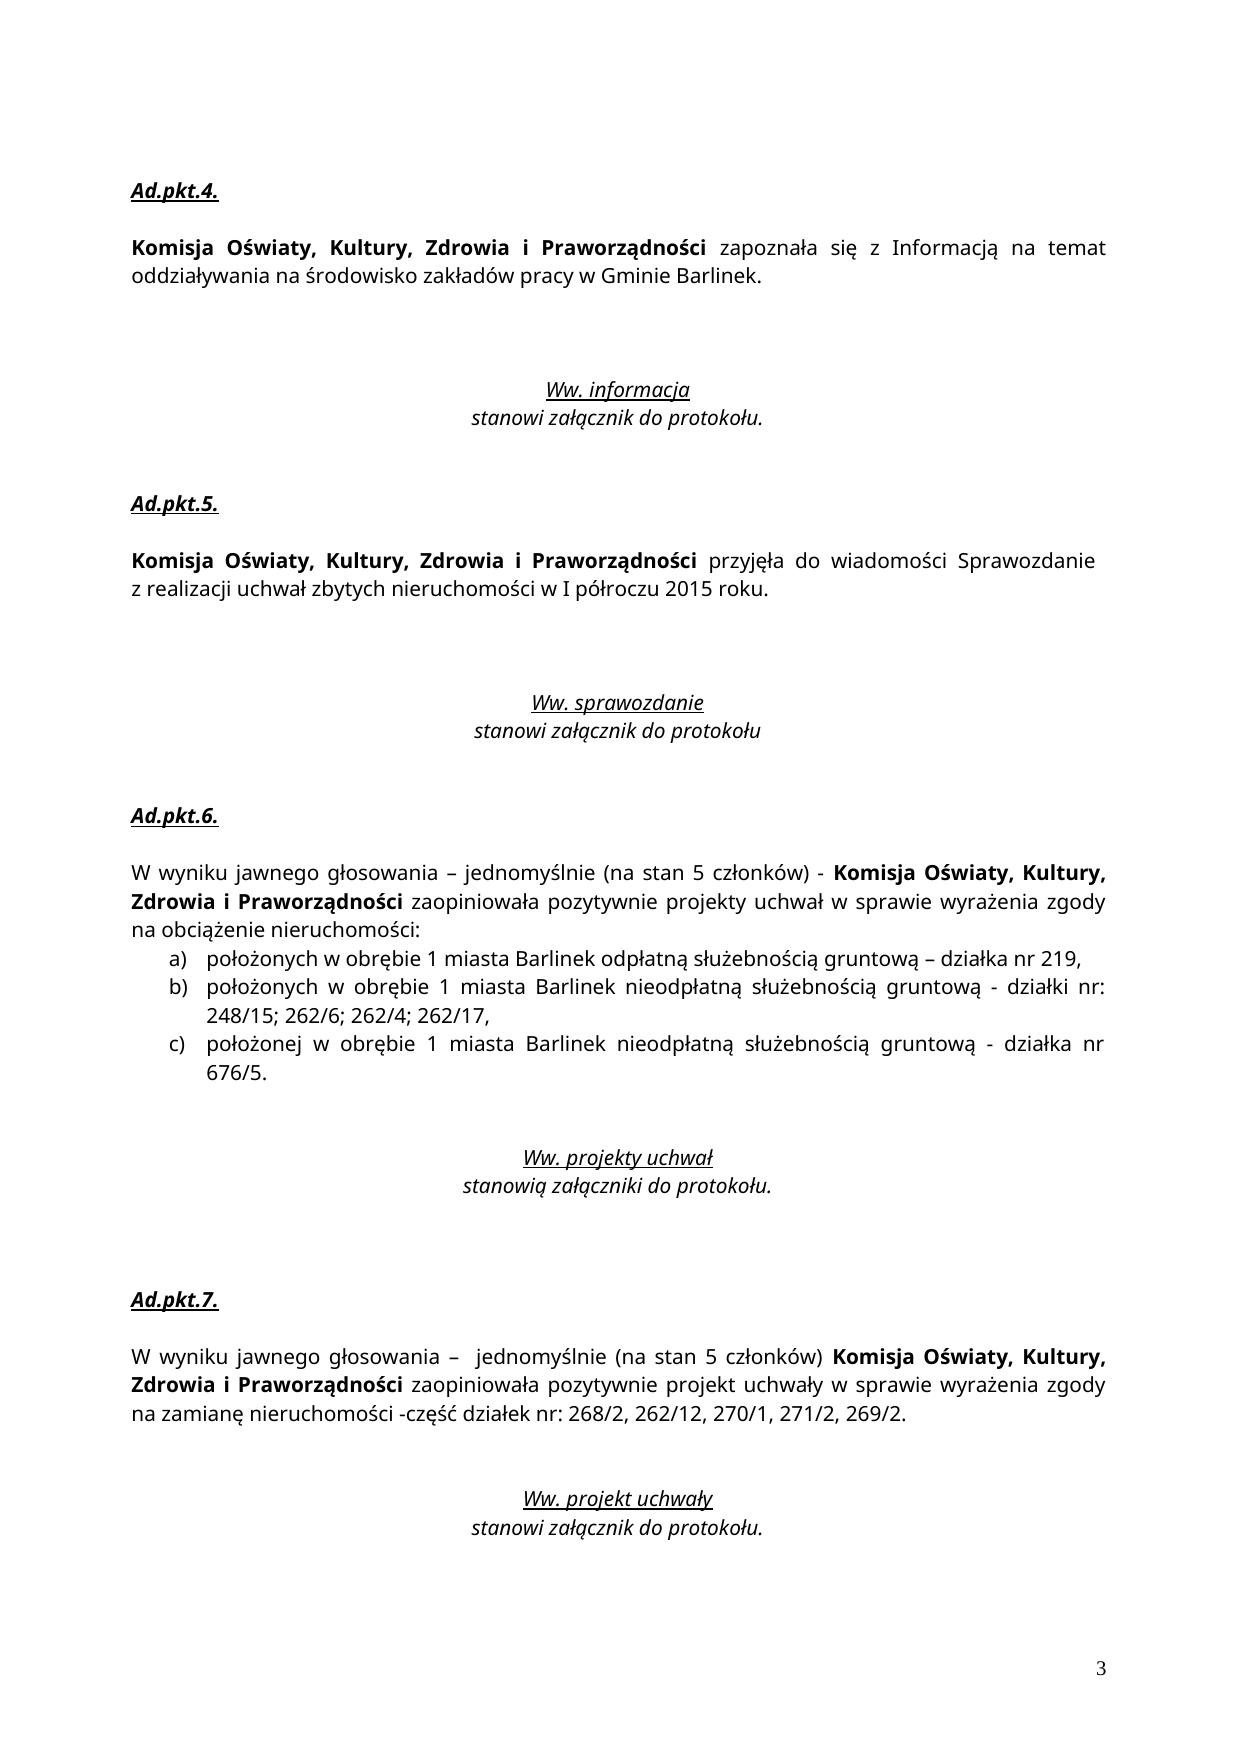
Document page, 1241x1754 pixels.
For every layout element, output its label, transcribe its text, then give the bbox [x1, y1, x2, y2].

text Ww. projekt uchwały [131, 1484, 1106, 1513]
text Ww. projekty uchwał [131, 1143, 1106, 1171]
text Ww. sprawozdanie [131, 688, 1106, 716]
text Ww. informacja [131, 375, 1106, 403]
text stanowi załącznik do protokołu. [131, 1513, 1106, 1541]
text Komisja Oświaty, Kultury, Zdrowia i Praworządności przyjęła do wiadomości Sprawozdanie z realizacji uchwał zbytych nieruchomości w I półroczu 2015 roku. [131, 546, 1106, 603]
text Ad.pkt.7. [131, 1285, 1106, 1313]
list położonych w obrębie 1 miasta Barlinek odpłatną służebnością gruntową – działka nr 219, [169, 944, 1106, 972]
text Ad.pkt.4. [131, 176, 1106, 204]
text Ad.pkt.6. [131, 802, 1106, 830]
text W wyniku jawnego głosowania – jednomyślnie (na stan 5 członków) - Komisja Oświaty, Kultury, Zdrowia i Praworządności zaopiniowała pozytywnie projekty uchwał w sprawie wyrażenia zgody na obciążenie nieruchomości: [131, 858, 1106, 944]
text W wyniku jawnego głosowania – jednomyślnie (na stan 5 członków) Komisja Oświaty, Kultury, Zdrowia i Praworządności zaopiniowała pozytywnie projekt uchwały w sprawie wyrażenia zgody na zamianę nieruchomości -część działek nr: 268/2, 262/12, 270/1, 271/2, 269/2. [131, 1342, 1106, 1427]
list położonych w obrębie 1 miasta Barlinek nieodpłatną służebnością gruntową - działki nr: 248/15; 262/6; 262/4; 262/17, [169, 972, 1106, 1029]
text stanowi załącznik do protokołu [131, 716, 1106, 745]
text Komisja Oświaty, Kultury, Zdrowia i Praworządności zapoznała się z Informacją na temat oddziaływania na środowisko zakładów pracy w Gminie Barlinek. [131, 233, 1106, 290]
text Ad.pkt.5. [131, 489, 1106, 517]
list położonej w obrębie 1 miasta Barlinek nieodpłatną służebnością gruntową - działka nr 676/5. [169, 1029, 1106, 1086]
text stanowi załącznik do protokołu. [131, 403, 1106, 432]
text stanowią załączniki do protokołu. [131, 1171, 1106, 1200]
